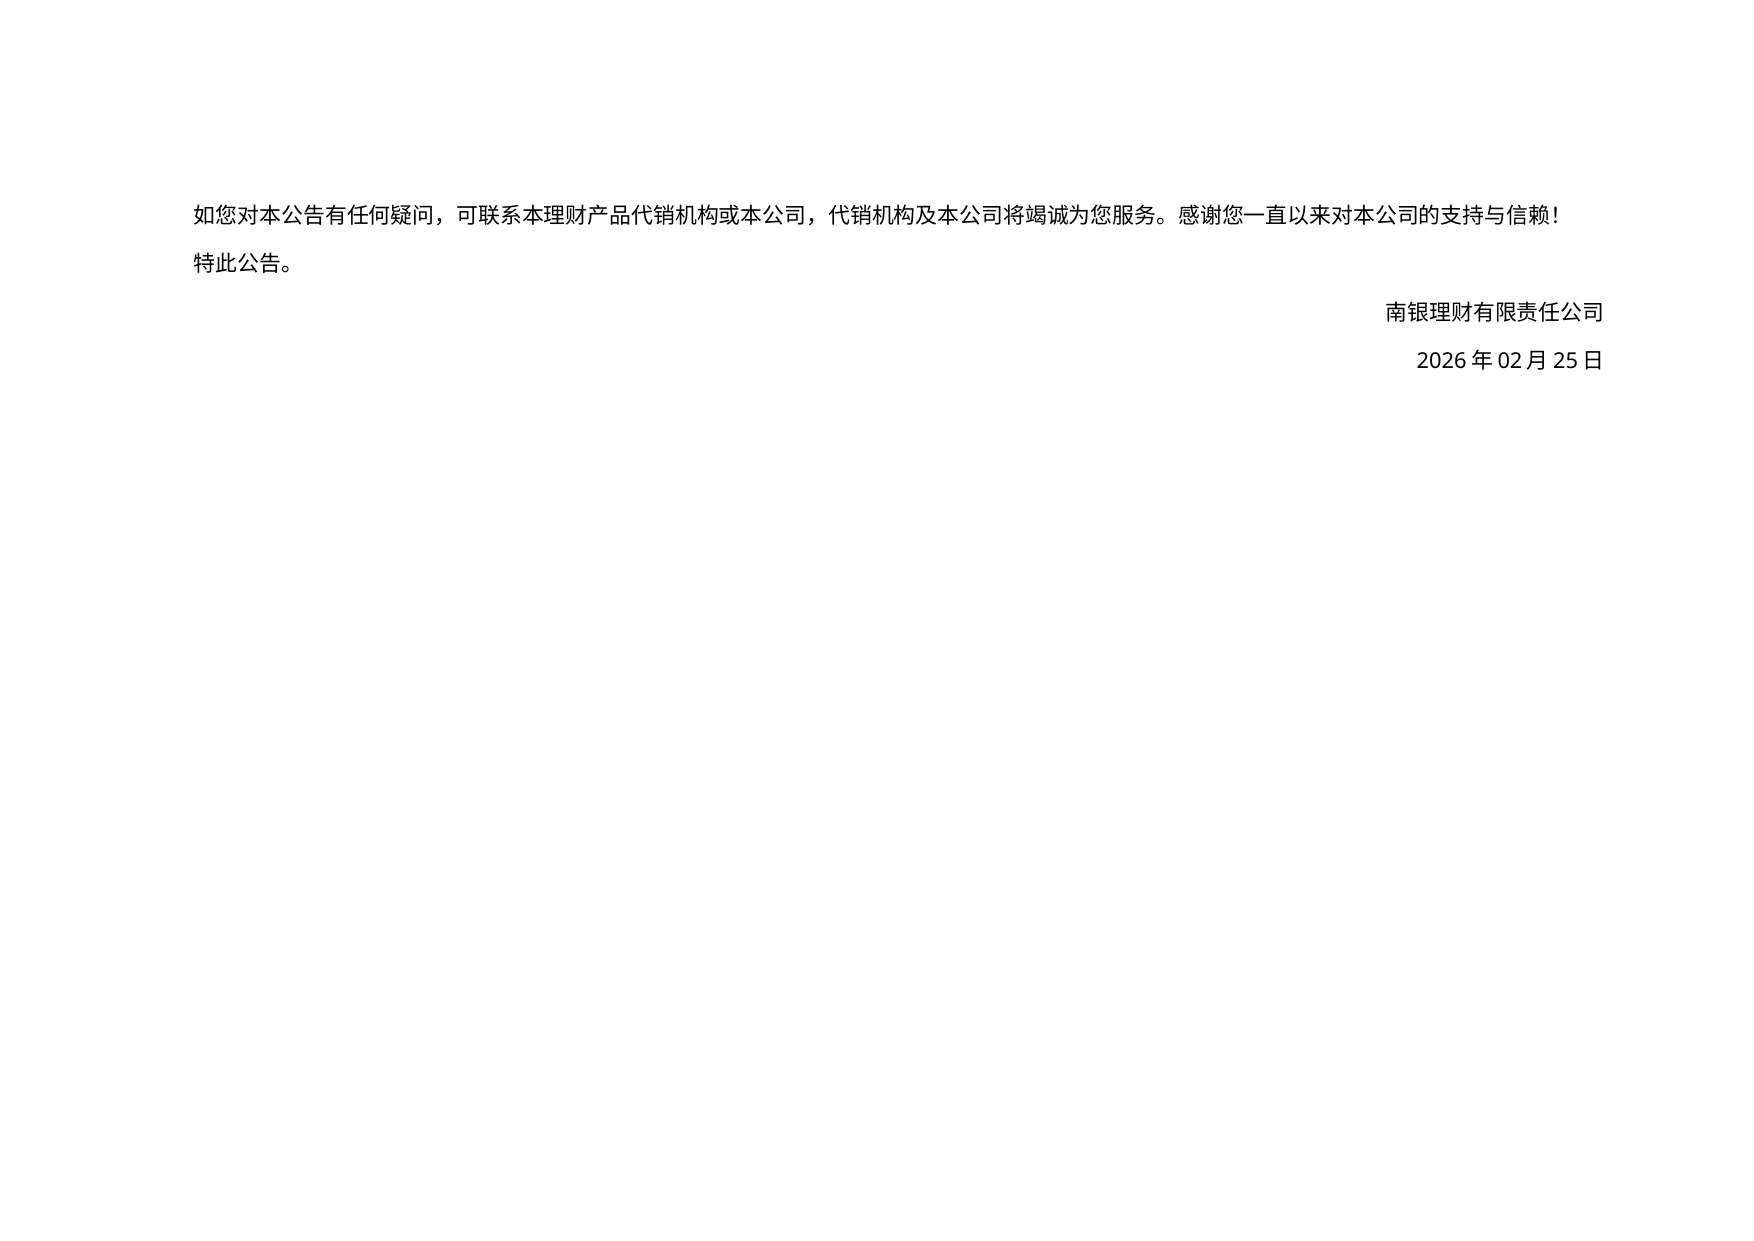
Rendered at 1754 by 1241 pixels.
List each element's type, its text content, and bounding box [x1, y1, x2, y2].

text 如您对本公告有任何疑问，可联系本理财产品代销机构或本公司，代销机构及本公司将竭诚为您服务。感谢您一直以来对本公司的支持与信赖！ [150, 198, 1604, 230]
text 南银理财有限责任公司 [237, 294, 1604, 327]
text 2026年02月25日 [150, 343, 1604, 375]
text 特此公告。 [150, 246, 1604, 278]
